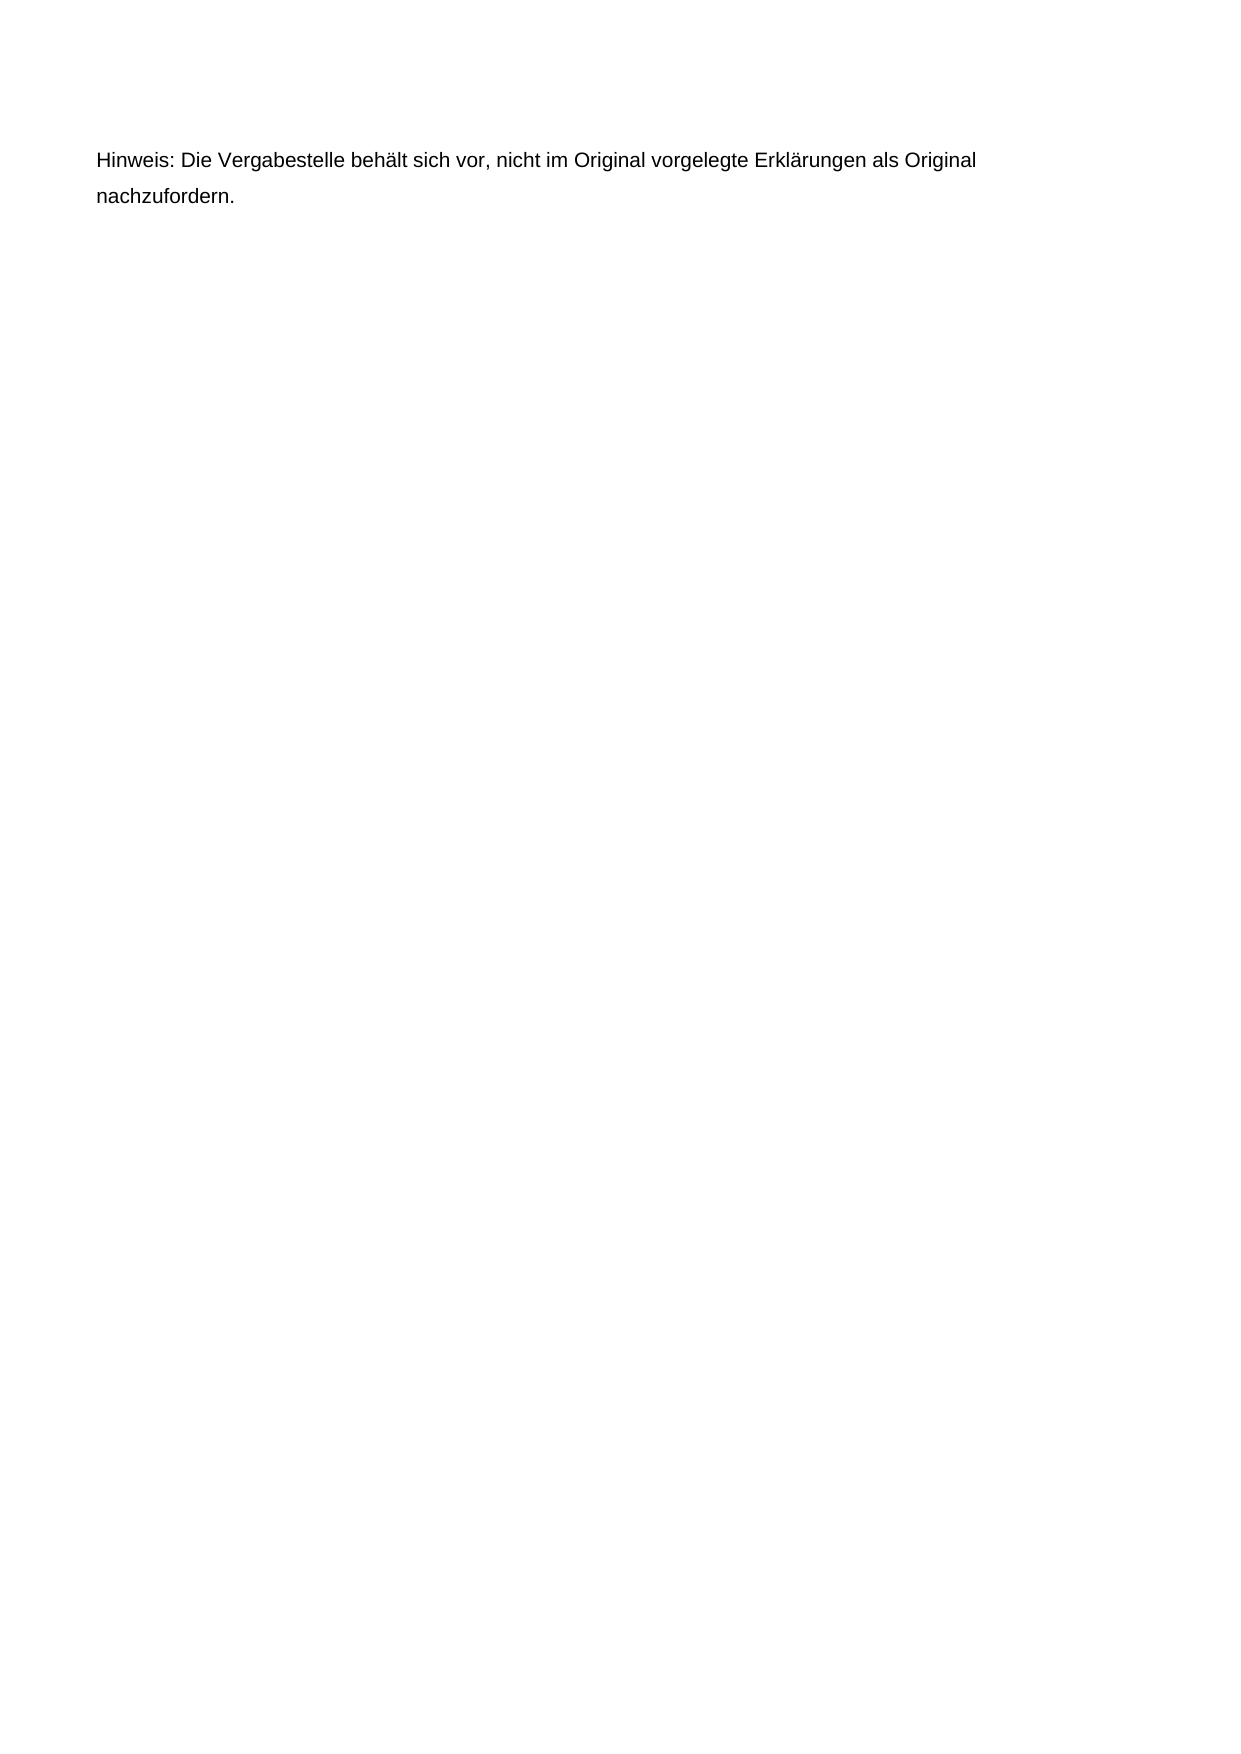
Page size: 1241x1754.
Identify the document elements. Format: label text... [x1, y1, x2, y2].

text Hinweis: Die Vergabestelle behält sich vor, nicht im Original vorgelegte Erklärungen als Original nachzufordern. [96, 148, 1092, 208]
